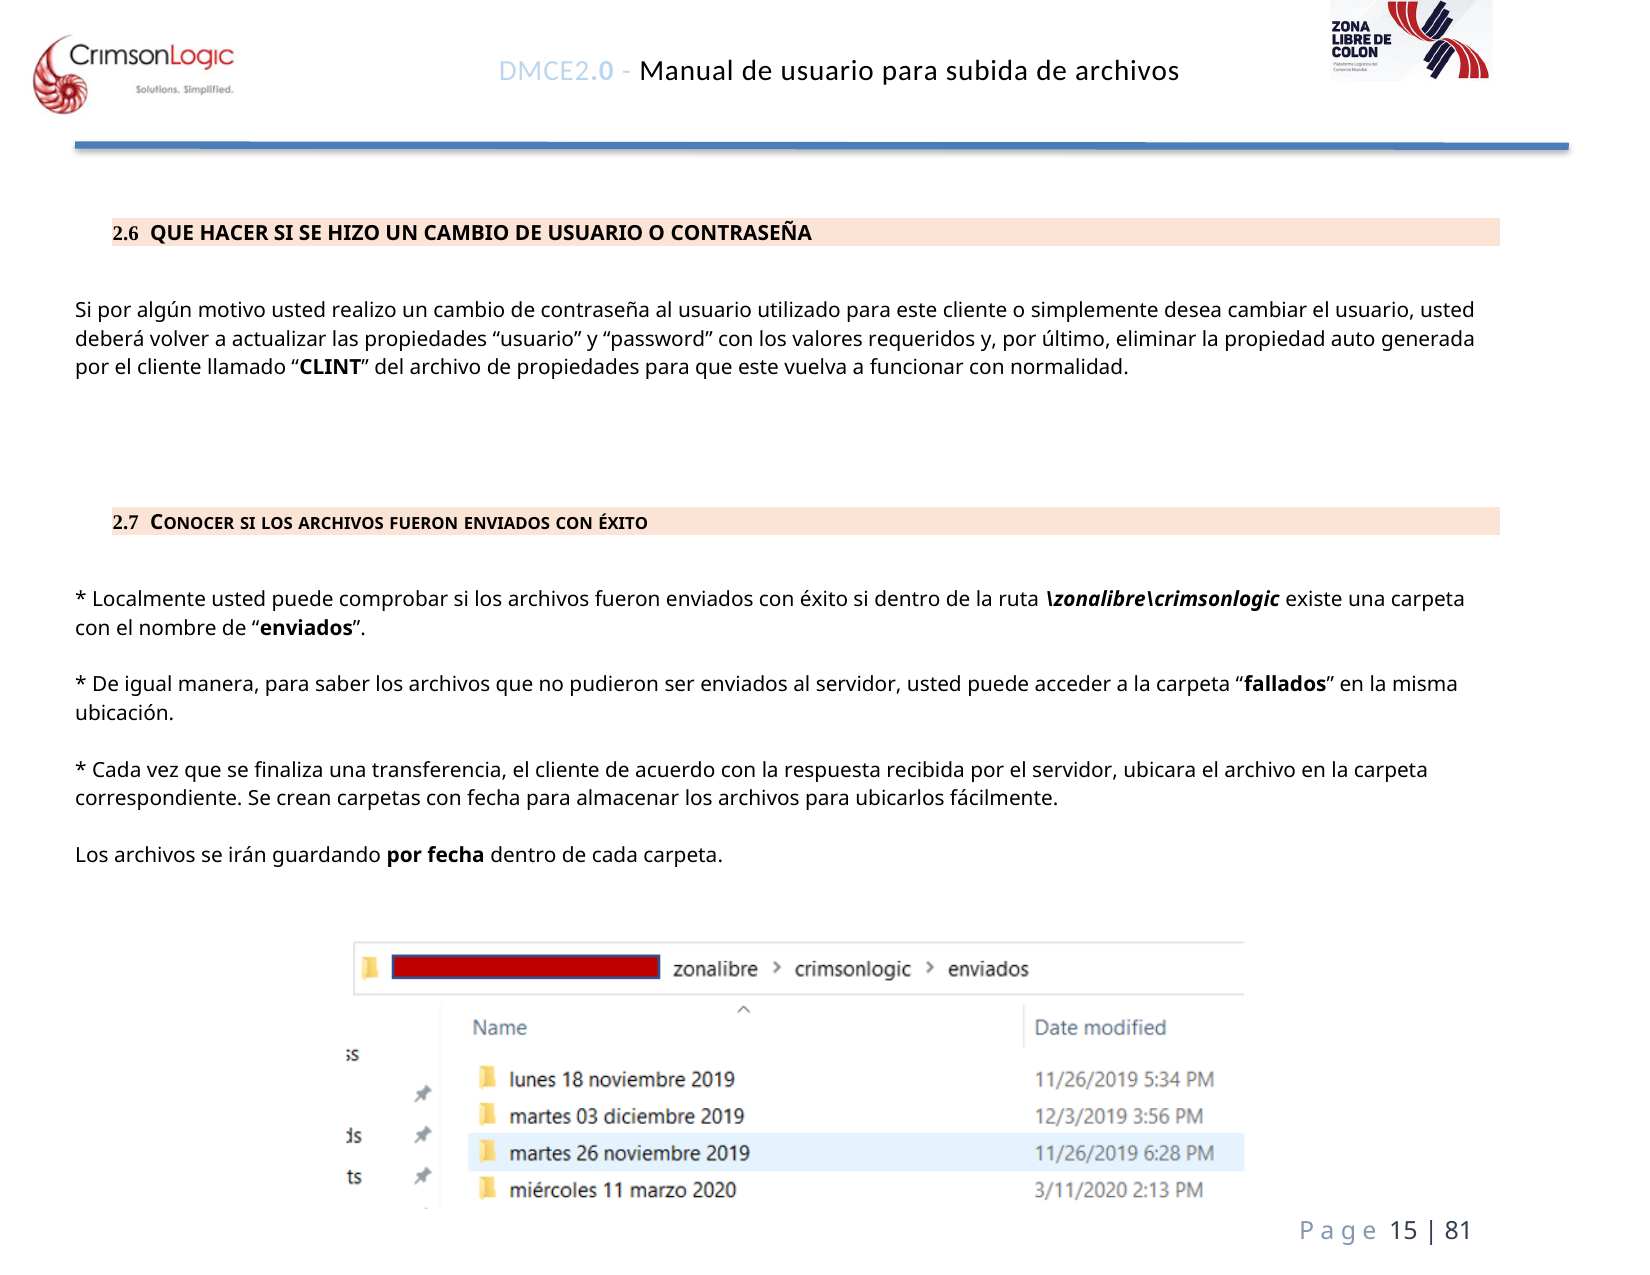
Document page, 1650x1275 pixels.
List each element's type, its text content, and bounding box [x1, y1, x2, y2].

picture [1329, 0, 1493, 81]
text * Cada vez que se finaliza una transferencia, el cliente de acuerdo con la respuesta recibida por el servidor, ubicara el archivo en la carpeta correspondiente. Se crean carpetas con fecha para almacenar los archivos para ubicarlos fácilmente. [75, 755, 1500, 812]
subtitle QUE HACER SI SE HIZO UN CAMBIO DE USUARIO O CONTRASEÑA [112, 218, 1500, 246]
picture [30, 32, 237, 116]
text Los archivos se irán guardando por fecha dentro de cada carpeta. [75, 840, 1500, 868]
text * De igual manera, para saber los archivos que no pudieron ser enviados al servidor, usted puede acceder a la carpeta “fallados” en la misma ubicación. [75, 669, 1500, 726]
subtitle Conocer si los archivos fueron enviados con éxito [112, 507, 1500, 535]
picture [330, 925, 1245, 1209]
text Si por algún motivo usted realizo un cambio de contraseña al usuario utilizado para este cliente o simplemente desea cambiar el usuario, usted deberá volver a actualizar las propiedades “usuario” y “password” con los valores requeridos y, por último, eliminar la propiedad auto generada por el cliente llamado “CLINT” del archivo de propiedades para que este vuelva a funcionar con normalidad. [75, 295, 1500, 381]
text * Localmente usted puede comprobar si los archivos fueron enviados con éxito si dentro de la ruta \zonalibre\crimsonlogic existe una carpeta con el nombre de “enviados”. [75, 584, 1500, 641]
